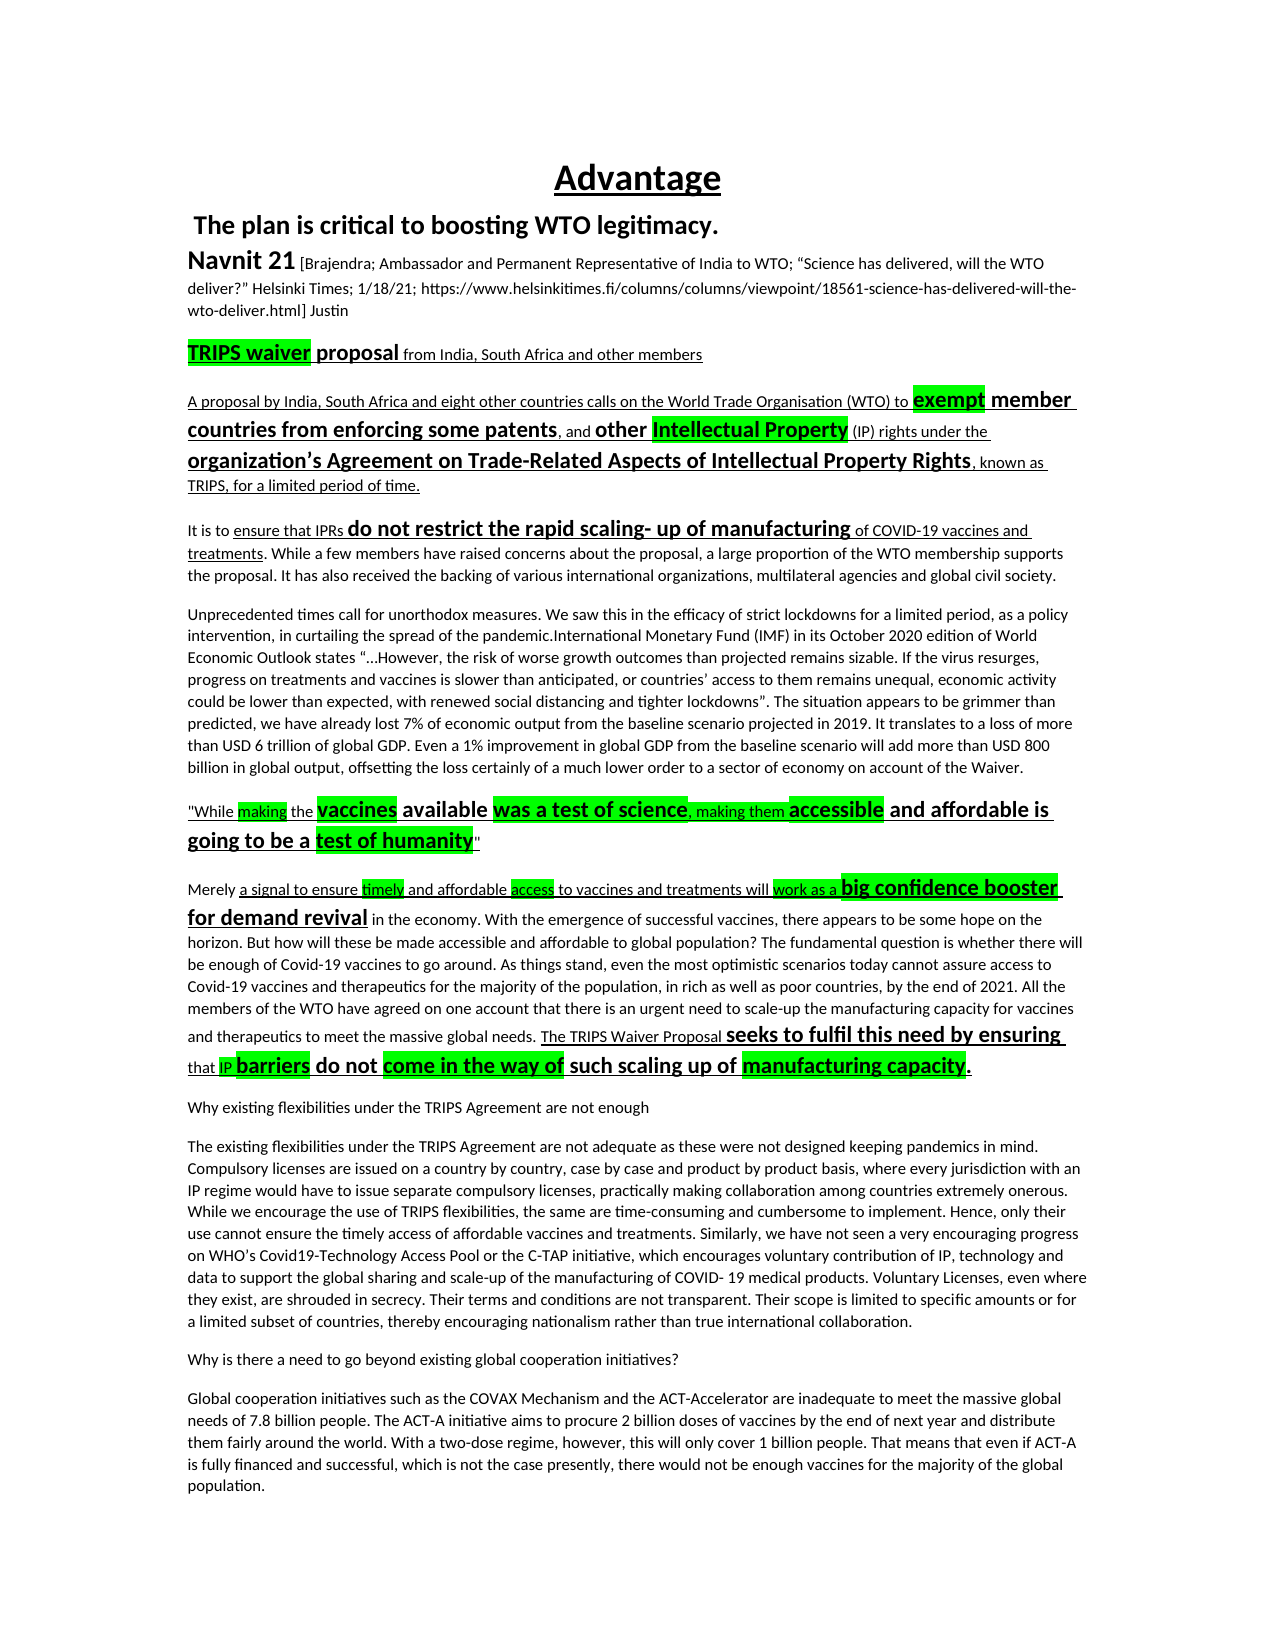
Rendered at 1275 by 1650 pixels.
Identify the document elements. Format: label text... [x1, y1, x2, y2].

text Why is there a need to go beyond existing global cooperation initiatives? [187, 1350, 1087, 1370]
subtitle Advantage [187, 154, 1087, 200]
text Global cooperation initiatives such as the COVAX Mechanism and the ACT-Accelerator are inadequate to meet the massive global needs of 7.8 billion people. The ACT-A initiative aims to procure 2 billion doses of vaccines by the end of next year and distribute them fairly around the world. With a two-dose regime, however, this will only cover 1 billion people. That means that even if ACT-A is fully financed and successful, which is not the case presently, there would not be enough vaccines for the majority of the global population. [187, 1388, 1087, 1496]
text Why existing flexibilities under the TRIPS Agreement are not enough [187, 1098, 1087, 1118]
text Navnit 21 [Brajendra; Ambassador and Permanent Representative of India to WTO; “Science has delivered, will the WTO deliver?” Helsinki Times; 1/18/21; https://www.helsinkitimes.fi/columns/columns/viewpoint/18561-science-has-delivered-will-the-wto-deliver.html] Justin [187, 243, 1087, 320]
text A proposal by India, South Africa and eight other countries calls on the World Trade Organisation (WTO) to exempt member countries from enforcing some patents, and other Intellectual Property (IP) rights under the organization’s Agreement on Trade-Related Aspects of Intellectual Property Rights, known as TRIPS, for a limited period of time. [187, 385, 1087, 496]
text The existing flexibilities under the TRIPS Agreement are not adequate as these were not designed keeping pandemics in mind. Compulsory licenses are issued on a country by country, case by case and product by product basis, where every jurisdiction with an IP regime would have to issue separate compulsory licenses, practically making collaboration among countries extremely onerous. While we encourage the use of TRIPS flexibilities, the same are time-consuming and cumbersome to implement. Hence, only their use cannot ensure the timely access of affordable vaccines and treatments. Similarly, we have not seen a very encouraging progress on WHO’s Covid19-Technology Access Pool or the C-TAP initiative, which encourages voluntary contribution of IP, technology and data to support the global sharing and scale-up of the manufacturing of COVID- 19 medical products. Voluntary Licenses, even where they exist, are shrouded in secrecy. Their terms and conditions are not transparent. Their scope is limited to specific amounts or for a limited subset of countries, thereby encouraging nationalism rather than true international collaboration. [187, 1136, 1087, 1331]
text "While making the vaccines available was a test of science, making them accessible and affordable is going to be a test of humanity" [187, 796, 1087, 854]
text Merely a signal to ensure timely and affordable access to vaccines and treatments will work as a big confidence booster for demand revival in the economy. With the emergence of successful vaccines, there appears to be some hope on the horizon. But how will these be made accessible and affordable to global population? The fundamental question is whether there will be enough of Covid-19 vaccines to go around. As things stand, even the most optimistic scenarios today cannot assure access to Covid-19 vaccines and therapeutics for the majority of the population, in rich as well as poor countries, by the end of 2021. All the members of the WTO have agreed on one account that there is an urgent need to scale-up the manufacturing capacity for vaccines and therapeutics to meet the massive global needs. The TRIPS Waiver Proposal seeks to fulfil this need by ensuring that IP barriers do not come in the way of such scaling up of manufacturing capacity. [187, 873, 1087, 1079]
text TRIPS waiver proposal from India, South Africa and other members [187, 338, 1087, 366]
subtitle The plan is critical to boosting WTO legitimacy. [187, 208, 1087, 241]
text Unprecedented times call for unorthodox measures. We saw this in the efficacy of strict lockdowns for a limited period, as a policy intervention, in curtailing the spread of the pandemic.International Monetary Fund (IMF) in its October 2020 edition of World Economic Outlook states “…However, the risk of worse growth outcomes than projected remains sizable. If the virus resurges, progress on treatments and vaccines is slower than anticipated, or countries’ access to them remains unequal, economic activity could be lower than expected, with renewed social distancing and tighter lockdowns”. The situation appears to be grimmer than predicted, we have already lost 7% of economic output from the baseline scenario projected in 2019. It translates to a loss of more than USD 6 trillion of global GDP. Even a 1% improvement in global GDP from the baseline scenario will add more than USD 800 billion in global output, offsetting the loss certainly of a much lower order to a sector of economy on account of the Waiver. [187, 604, 1087, 777]
text It is to ensure that IPRs do not restrict the rapid scaling- up of manufacturing of COVID-19 vaccines and treatments. While a few members have raised concerns about the proposal, a large proportion of the WTO membership supports the proposal. It has also received the backing of various international organizations, multilateral agencies and global civil society. [187, 514, 1087, 586]
